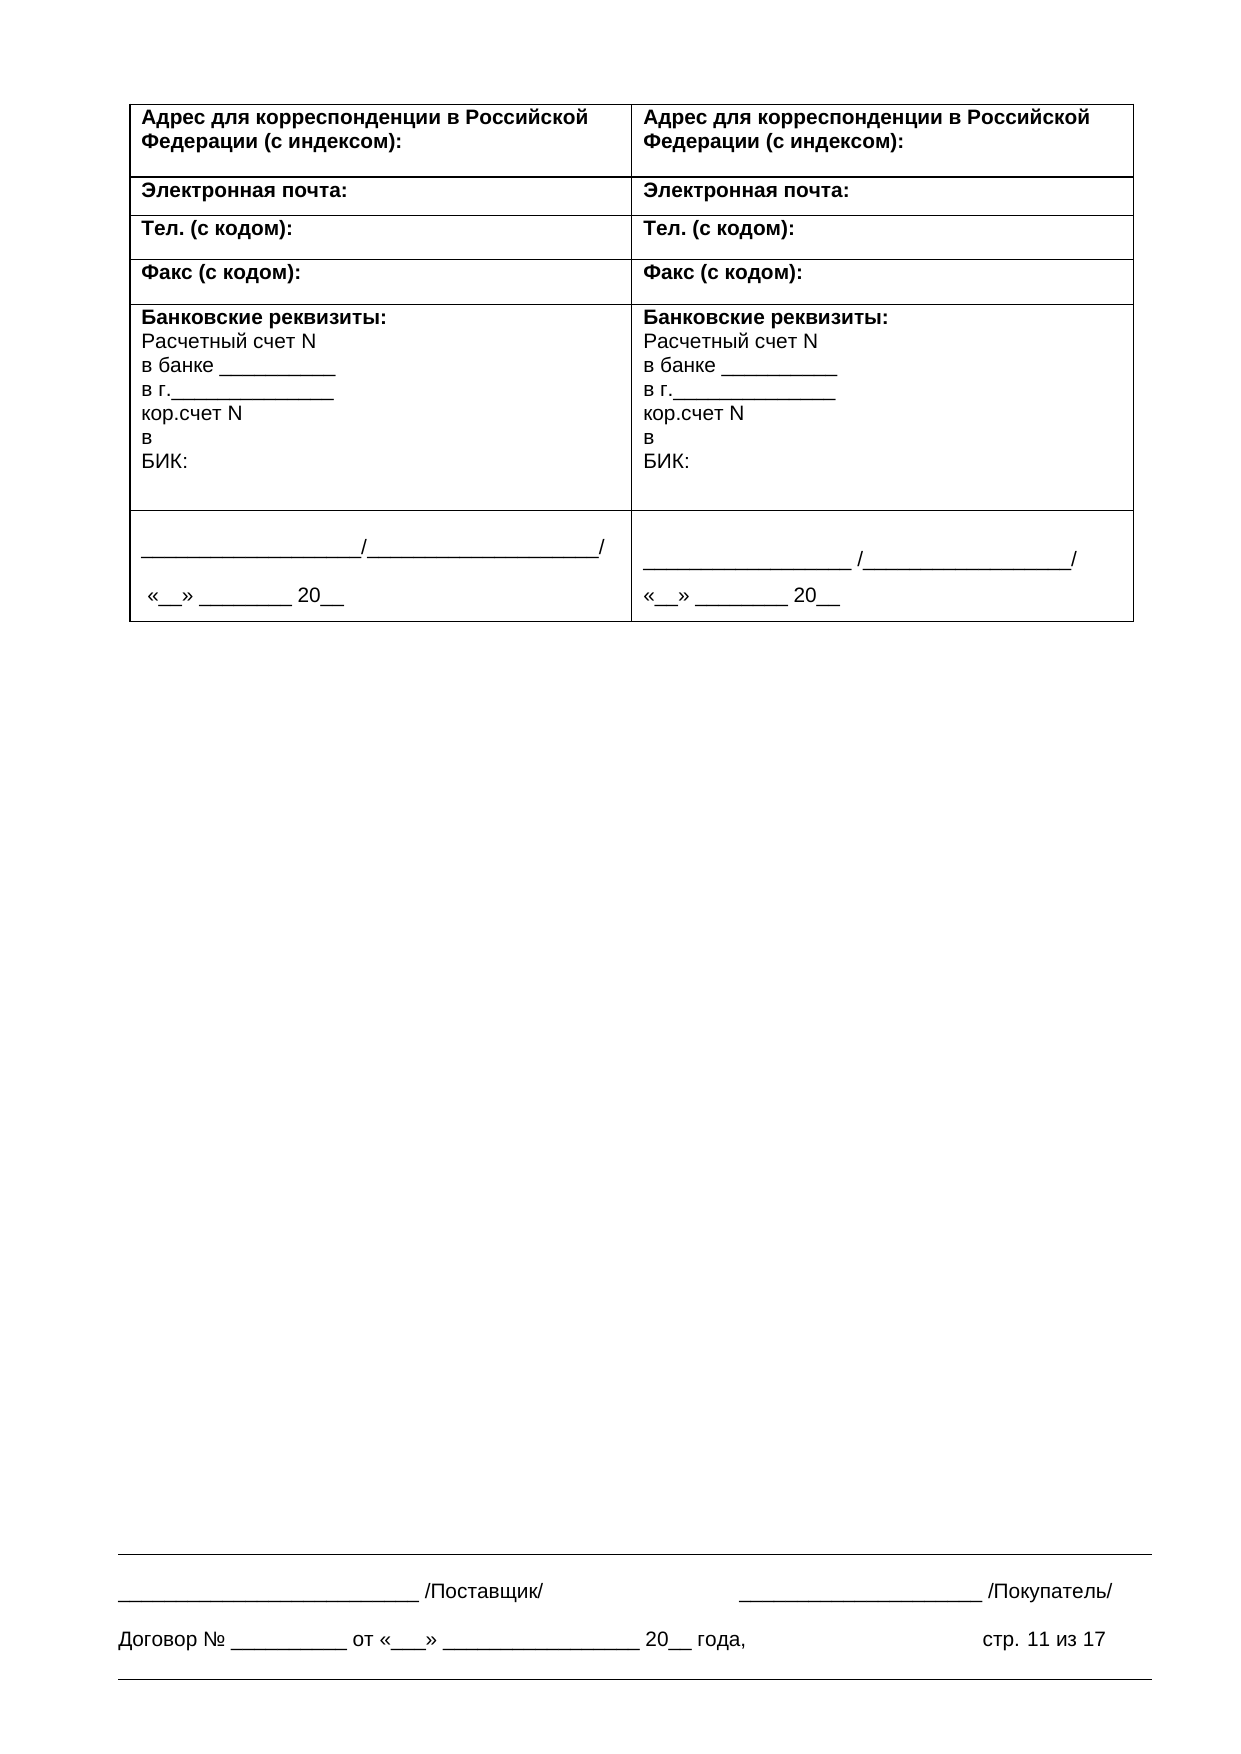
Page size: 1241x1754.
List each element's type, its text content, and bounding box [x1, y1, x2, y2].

table_cell ___________________/____________________/ «__» ________ 20__ [131, 511, 631, 621]
table_cell Факс (с кодом): [632, 260, 1133, 304]
table_cell Банковские реквизиты: Расчетный счет N в банке __________ в г.______________ кор.счет N в БИК: [632, 305, 1133, 510]
table_cell Факс (с кодом): [131, 260, 631, 304]
table_cell Адрес для корреспонденции в Российской Федерации (с индексом): [632, 105, 1133, 176]
table_cell Электронная почта: [632, 178, 1133, 214]
table_cell __________________ /__________________/ «__» ________ 20__ [632, 511, 1133, 621]
table_cell Адрес для корреспонденции в Российской Федерации (с индексом): [131, 105, 631, 176]
table_cell Тел. (с кодом): [131, 216, 631, 259]
table_cell Банковские реквизиты: Расчетный счет N в банке __________ в г.______________ кор.счет N в БИК: [131, 305, 631, 510]
table_cell Тел. (с кодом): [632, 216, 1133, 259]
table_cell Электронная почта: [131, 178, 631, 214]
